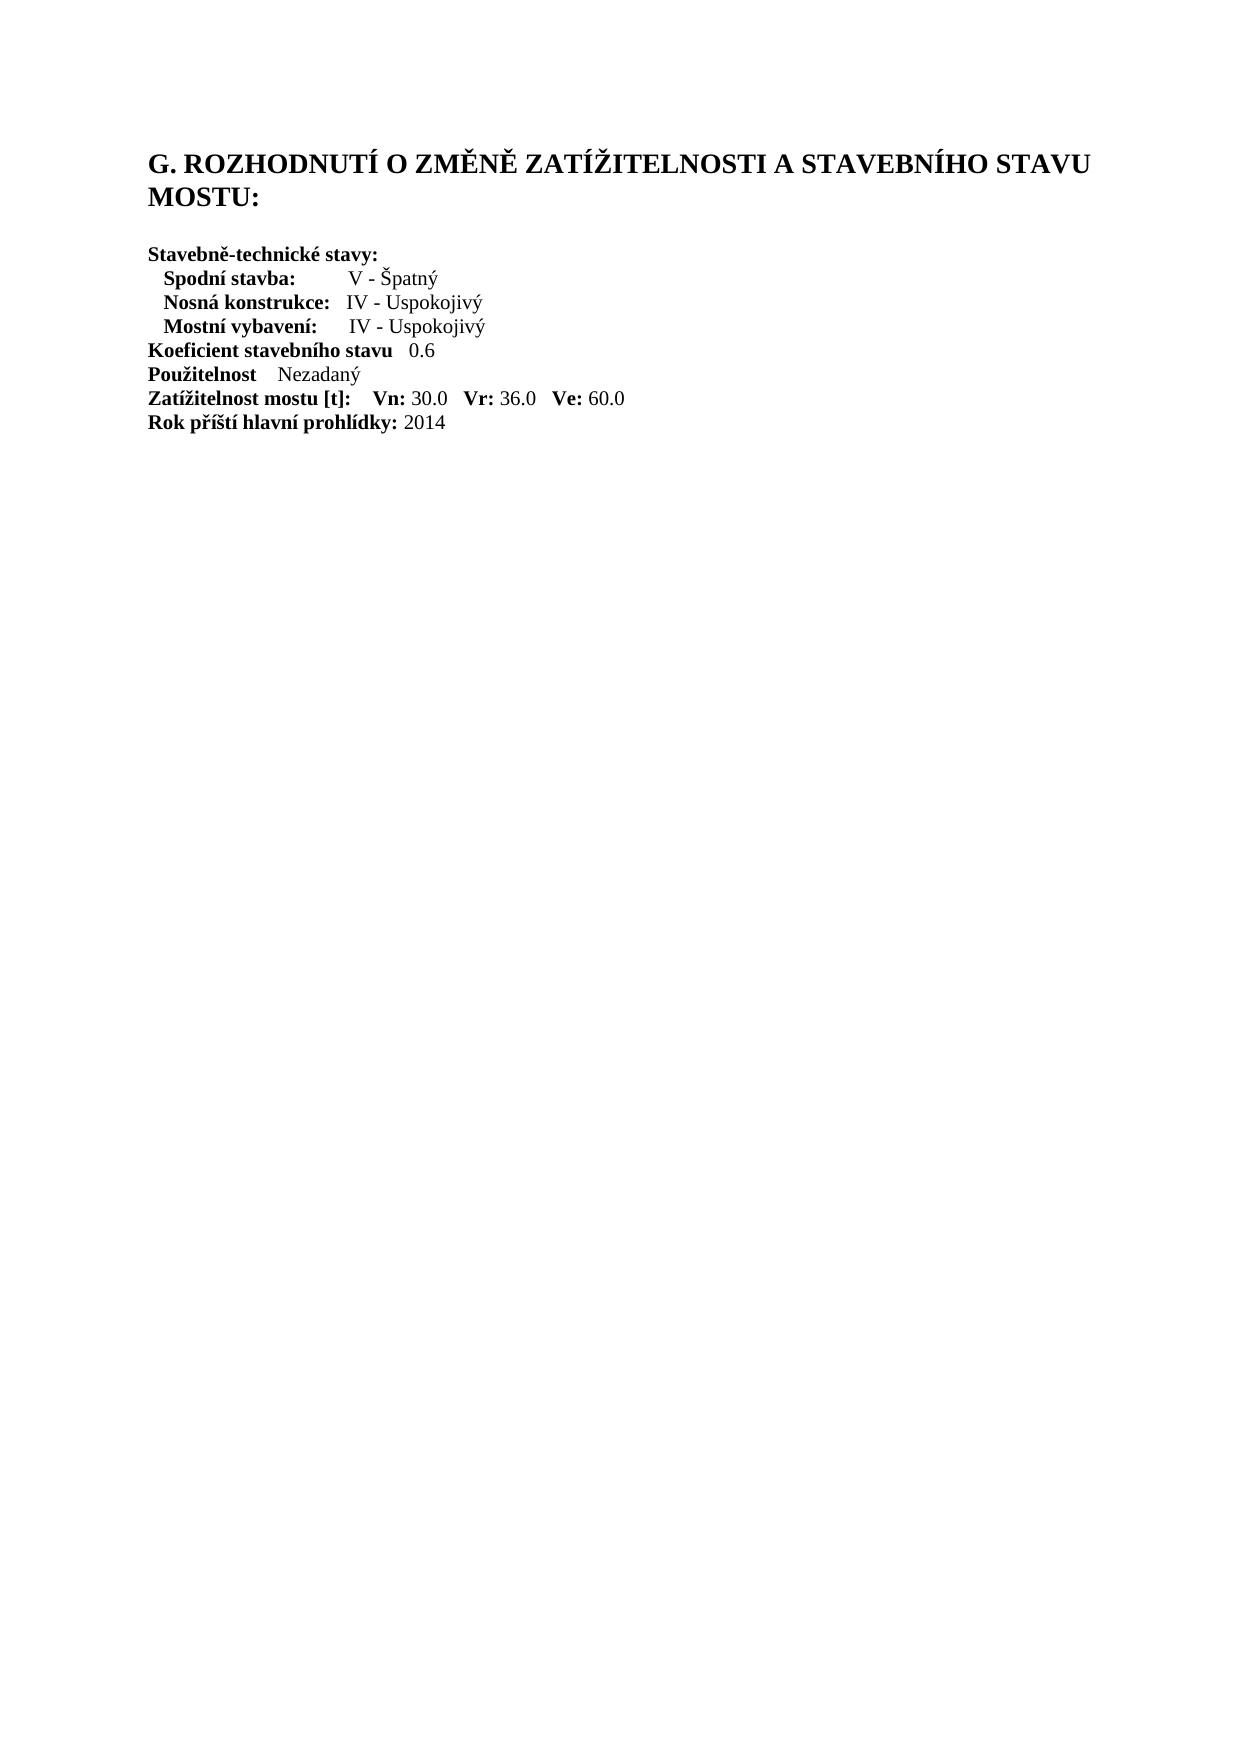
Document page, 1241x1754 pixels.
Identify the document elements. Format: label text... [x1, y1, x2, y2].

text G. ROZHODNUTÍ O ZMĚNĚ ZATÍŽITELNOSTI A STAVEBNÍHO STAVU MOSTU: [148, 148, 1093, 212]
text Stavebně-technické stavy: Spodní stavba: V - Špatný Nosná konstrukce: IV - Uspokojivý Mostní vybavení: IV - Uspokojivý Koeficient stavebního stavu 0.6 Použitelnost Nezadaný Zatížitelnost mostu [t]: Vn: 30.0 Vr: 36.0 Ve: 60.0 Rok příští hlavní prohlídky: 2014 [148, 242, 1093, 434]
